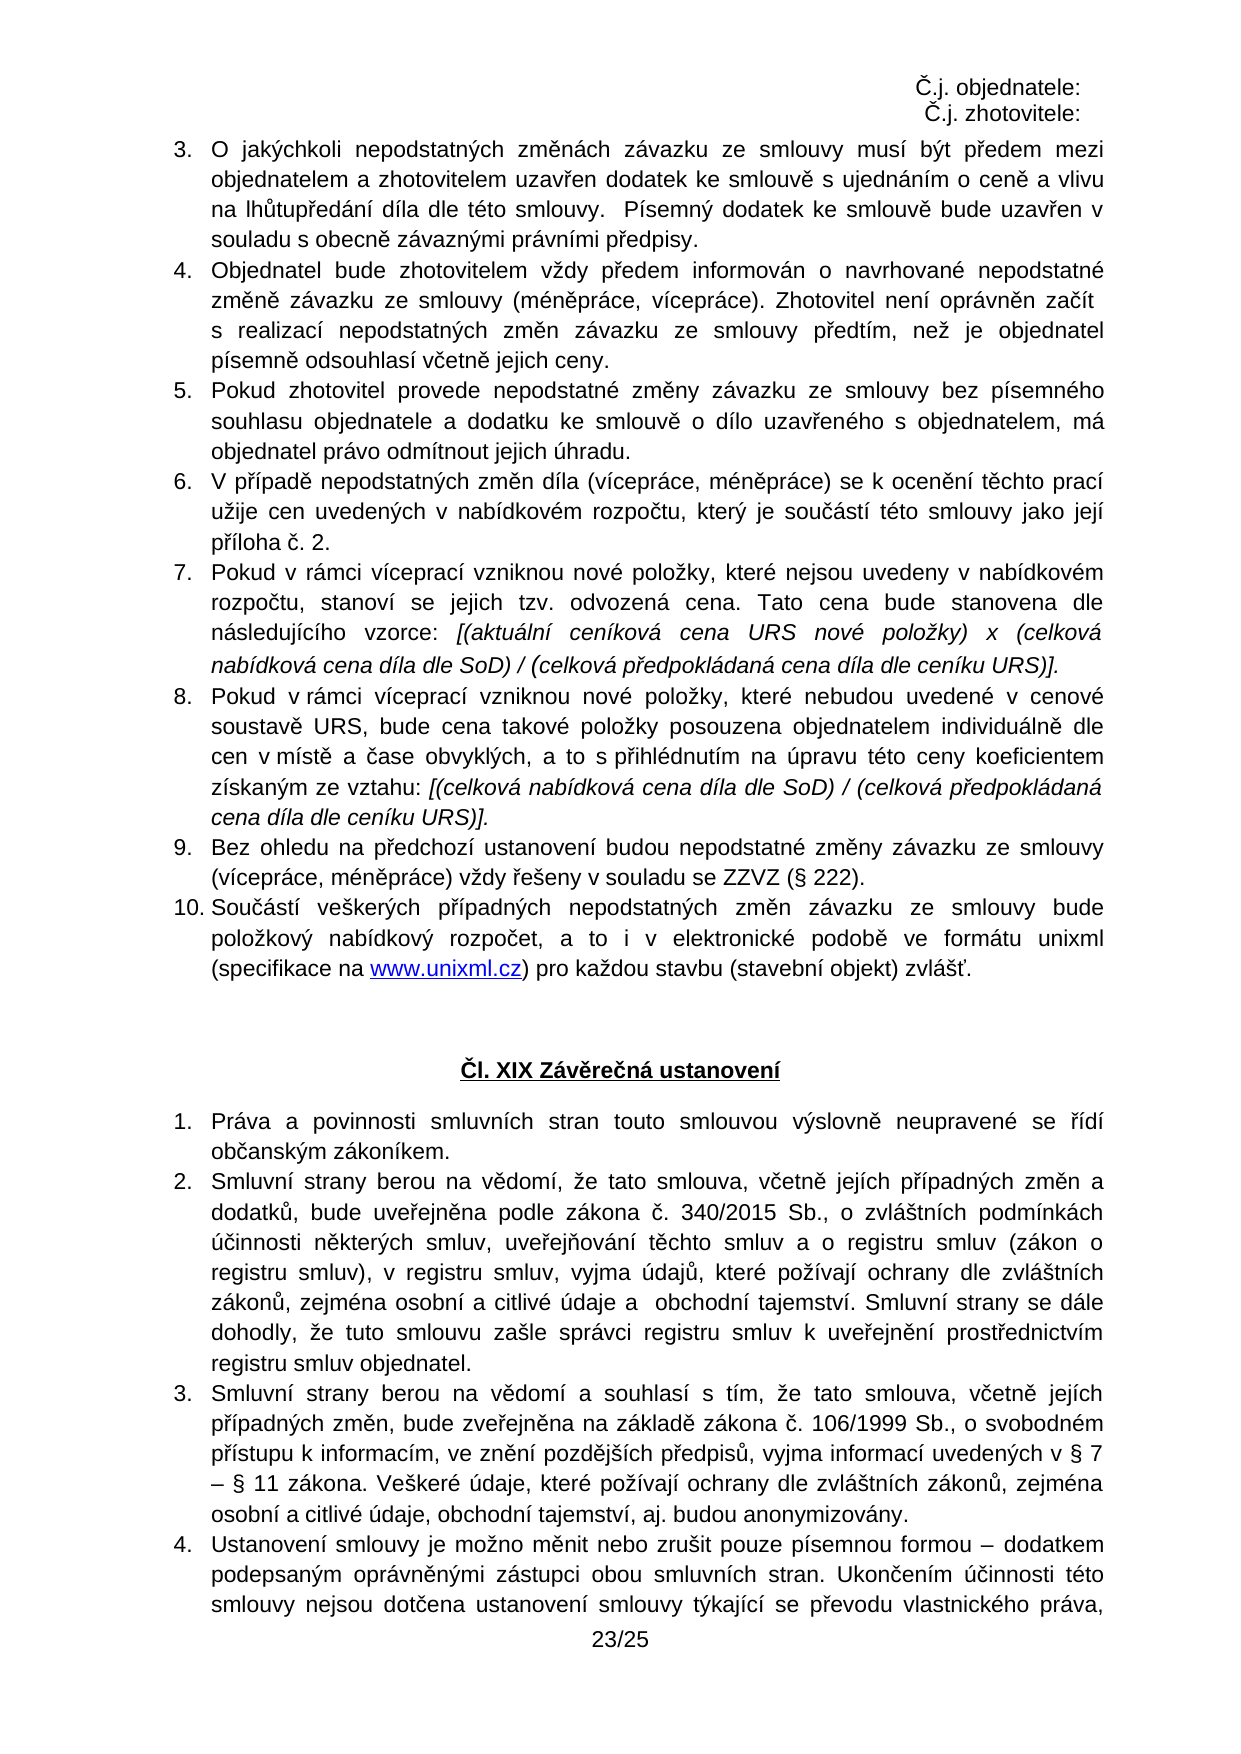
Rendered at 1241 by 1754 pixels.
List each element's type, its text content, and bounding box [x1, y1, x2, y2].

list O jakýchkoli nepodstatných změnách závazku ze smlouvy musí být předem mezi objednatelem a zhotovitelem uzavřen dodatek ke smlouvě s ujednáním o ceně a vlivu na lhůtupředání díla dle této smlouvy. Písemný dodatek ke smlouvě bude uzavřen v souladu s obecně závaznými právními předpisy. [173, 136, 1104, 253]
list V případě nepodstatných změn díla (vícepráce, méněpráce) se k ocenění těchto prací užije cen uvedených v nabídkovém rozpočtu, který je součástí této smlouvy jako její příloha č. 2. [173, 468, 1104, 555]
list Pokud v rámci víceprací vzniknou nové položky, které nejsou uvedeny v nabídkovém rozpočtu, stanoví se jejich tzv. odvozená cena. Tato cena bude stanovena dle následujícího vzorce: [(aktuální ceníková cena URS nové položky) x (celková nabídková cena díla dle SoD) / (celková předpokládaná cena díla dle ceníku URS)]. [173, 559, 1104, 678]
list Pokud v rámci víceprací vzniknou nové položky, které nebudou uvedené v cenové soustavě URS, bude cena takové položky posouzena objednatelem individuálně dle cen v místě a čase obvyklých, a to s přihlédnutím na úpravu této ceny koeficientem získaným ze vztahu: [(celková nabídková cena díla dle SoD) / (celková předpokládaná cena díla dle ceníku URS)]. [173, 683, 1104, 830]
list Bez ohledu na předchozí ustanovení budou nepodstatné změny závazku ze smlouvy (vícepráce, méněpráce) vždy řešeny v souladu se ZZVZ (§ 222). [173, 834, 1104, 890]
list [173, 1531, 1104, 1617]
list Práva a povinnosti smluvních stran touto smlouvou výslovně neupravené se řídí občanským zákoníkem. [173, 1108, 1104, 1164]
list Smluvní strany berou na vědomí, že tato smlouva, včetně jejích případných změn a dodatků, bude uveřejněna podle zákona č. 340/2015 Sb., o zvláštních podmínkách účinnosti některých smluv, uveřejňování těchto smluv a o registru smluv (zákon o registru smluv), v registru smluv, vyjma údajů, které požívají ochrany dle zvláštních zákonů, zejména osobní a citlivé údaje a obchodní tajemství. Smluvní strany se dále dohodly, že tuto smlouvu zašle správci registru smluv k uveřejnění prostřednictvím registru smluv objednatel. [173, 1168, 1104, 1376]
list Pokud zhotovitel provede nepodstatné změny závazku ze smlouvy bez písemného souhlasu objednatele a dodatku ke smlouvě o dílo uzavřeného s objednatelem, má objednatel právo odmítnout jejich úhradu. [173, 377, 1104, 464]
list Objednatel bude zhotovitelem vždy předem informován o navrhované nepodstatné změně závazku ze smlouvy (méněpráce, vícepráce). Zhotovitel není oprávněn začít s realizací nepodstatných změn závazku ze smlouvy předtím, než je objednatel písemně odsouhlasí včetně jejich ceny. [173, 257, 1104, 374]
list Smluvní strany berou na vědomí a souhlasí s tím, že tato smlouva, včetně jejích případných změn, bude zveřejněna na základě zákona č. 106/1999 Sb., o svobodném přístupu k informacím, ve znění pozdějších předpisů, vyjma informací uvedených v § 7 – § 11 zákona. Veškeré údaje, které požívají ochrany dle zvláštních zákonů, zejména osobní a citlivé údaje, obchodní tajemství, aj. budou anonymizovány. [173, 1380, 1104, 1527]
text Čl. XIX Závěrečná ustanovení [136, 1057, 1104, 1083]
list Součástí veškerých případných nepodstatných změn závazku ze smlouvy bude položkový nabídkový rozpočet, a to i v elektronické podobě ve formátu unixml (specifikace na www.unixml.cz) pro každou stavbu (stavební objekt) zvlášť. [173, 894, 1104, 981]
